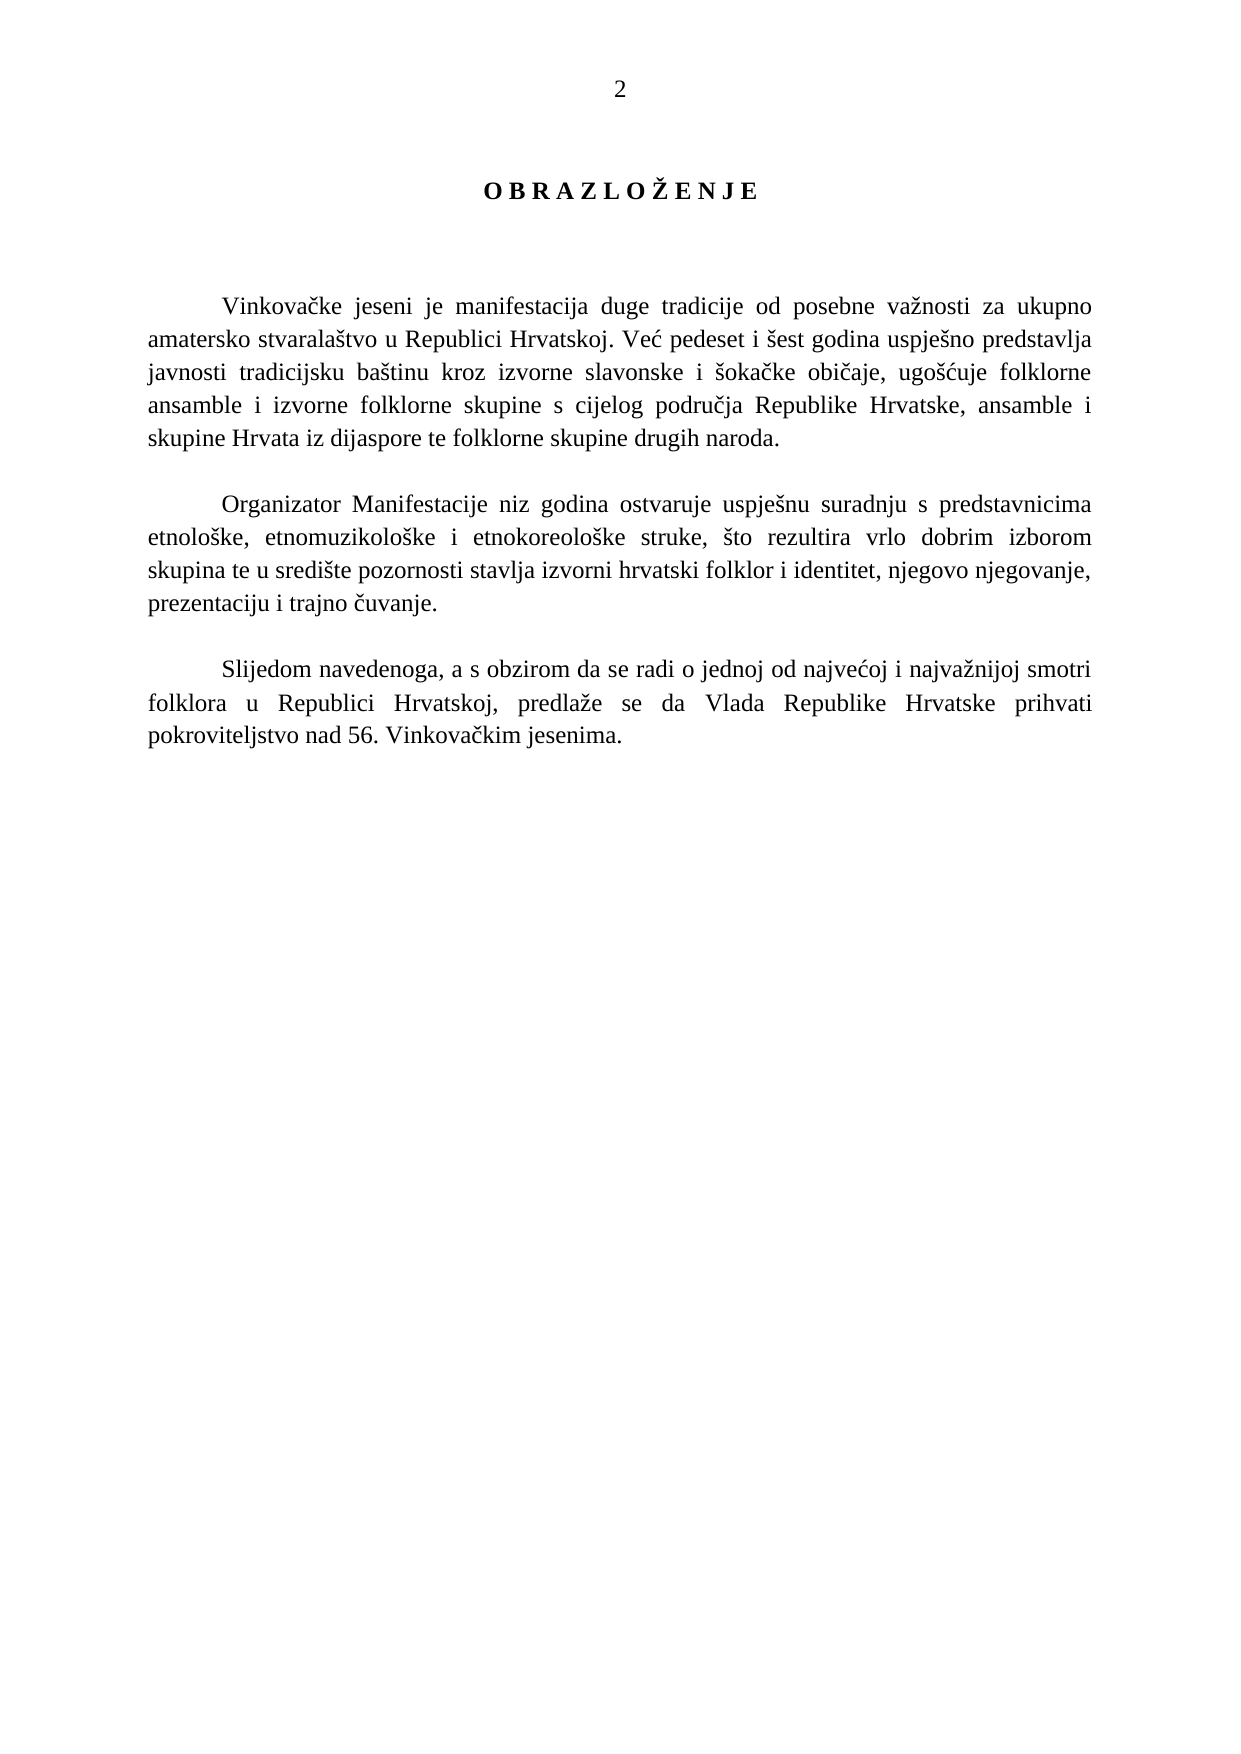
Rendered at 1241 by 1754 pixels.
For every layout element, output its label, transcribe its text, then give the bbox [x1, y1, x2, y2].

text O B R A Z L O Ž E N J E [148, 176, 1093, 205]
text Vinkovačke jeseni je manifestacija duge tradicije od posebne važnosti za ukupno amatersko stvaralaštvo u Republici Hrvatskoj. Već pedeset i šest godina uspješno predstavlja javnosti tradicijsku baštinu kroz izvorne slavonske i šokačke običaje, ugošćuje folklorne ansamble i izvorne folklorne skupine s cijelog područja Republike Hrvatske, ansamble i skupine Hrvata iz dijaspore te folklorne skupine drugih naroda. [148, 291, 1093, 452]
text Slijedom navedenoga, a s obzirom da se radi o jednoj od najvećoj i najvažnijoj smotri folklora u Republici Hrvatskoj, predlaže se da Vlada Republike Hrvatske prihvati pokroviteljstvo nad 56. Vinkovačkim jesenima. [148, 654, 1093, 749]
text Organizator Manifestacije niz godina ostvaruje uspješnu suradnju s predstavnicima etnološke, etnomuzikološke i etnokoreološke struke, što rezultira vrlo dobrim izborom skupina te u središte pozornosti stavlja izvorni hrvatski folklor i identitet, njegovo njegovanje, prezentaciju i trajno čuvanje. [148, 489, 1093, 617]
